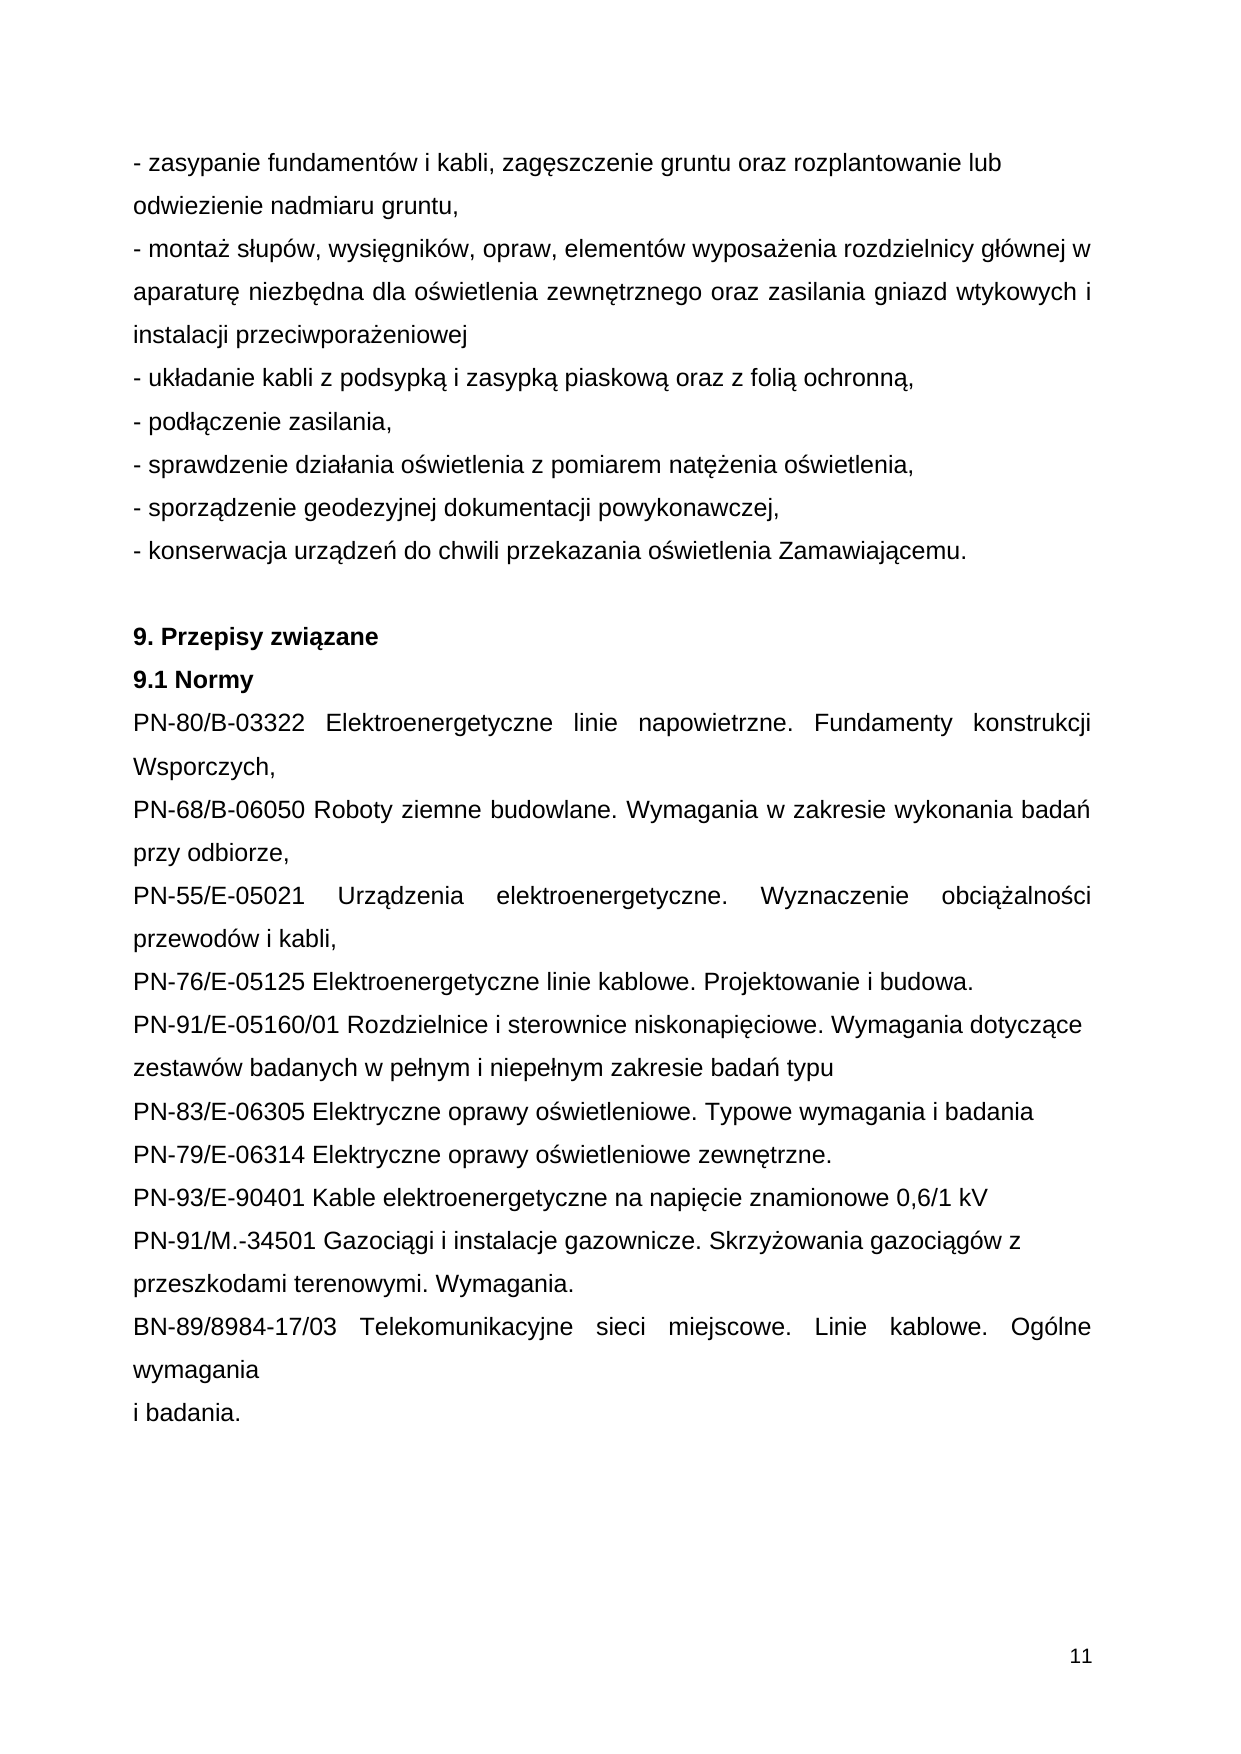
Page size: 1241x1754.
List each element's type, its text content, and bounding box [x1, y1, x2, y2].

text odwiezienie nadmiaru gruntu, [133, 191, 1092, 219]
text - układanie kabli z podsypką i zasypką piaskową oraz z folią ochronną, [133, 363, 1092, 392]
text PN-79/E-06314 Elektryczne oprawy oświetleniowe zewnętrzne. [133, 1139, 1092, 1168]
text - konserwacja urządzeń do chwili przekazania oświetlenia Zamawiającemu. [133, 536, 1092, 564]
text - podłączenie zasilania, [133, 406, 1092, 435]
text BN-89/8984-17/03 Telekomunikacyjne sieci miejscowe. Linie kablowe. Ogólne wymagania [133, 1312, 1092, 1384]
text PN-93/E-90401 Kable elektroenergetyczne na napięcie znamionowe 0,6/1 kV [133, 1183, 1092, 1211]
text PN-76/E-05125 Elektroenergetyczne linie kablowe. Projektowanie i budowa. [133, 967, 1092, 996]
text i badania. [133, 1398, 1092, 1427]
text PN-80/B-03322 Elektroenergetyczne linie napowietrzne. Fundamenty konstrukcji Wsporczych, [133, 708, 1092, 780]
text zestawów badanych w pełnym i niepełnym zakresie badań typu [133, 1053, 1092, 1082]
text PN-91/E-05160/01 Rozdzielnice i sterownice niskonapięciowe. Wymagania dotyczące [133, 1010, 1092, 1039]
text PN-68/B-06050 Roboty ziemne budowlane. Wymagania w zakresie wykonania badań przy odbiorze, [133, 794, 1092, 866]
text PN-55/E-05021 Urządzenia elektroenergetyczne. Wyznaczenie obciążalności przewodów i kabli, [133, 881, 1092, 953]
text 9. Przepisy związane [133, 622, 1092, 651]
text - zasypanie fundamentów i kabli, zagęszczenie gruntu oraz rozplantowanie lub [133, 148, 1092, 176]
text przeszkodami terenowymi. Wymagania. [133, 1269, 1092, 1298]
text - montaż słupów, wysięgników, opraw, elementów wyposażenia rozdzielnicy głównej w aparaturę niezbędna dla oświetlenia zewnętrznego oraz zasilania gniazd wtykowych i instalacji przeciwporażeniowej [133, 234, 1092, 349]
text PN-83/E-06305 Elektryczne oprawy oświetleniowe. Typowe wymagania i badania [133, 1096, 1092, 1125]
text 9.1 Normy [133, 665, 1092, 694]
text - sporządzenie geodezyjnej dokumentacji powykonawczej, [133, 493, 1092, 521]
text - sprawdzenie działania oświetlenia z pomiarem natężenia oświetlenia, [133, 449, 1092, 478]
text PN-91/M.-34501 Gazociągi i instalacje gazownicze. Skrzyżowania gazociągów z [133, 1226, 1092, 1254]
